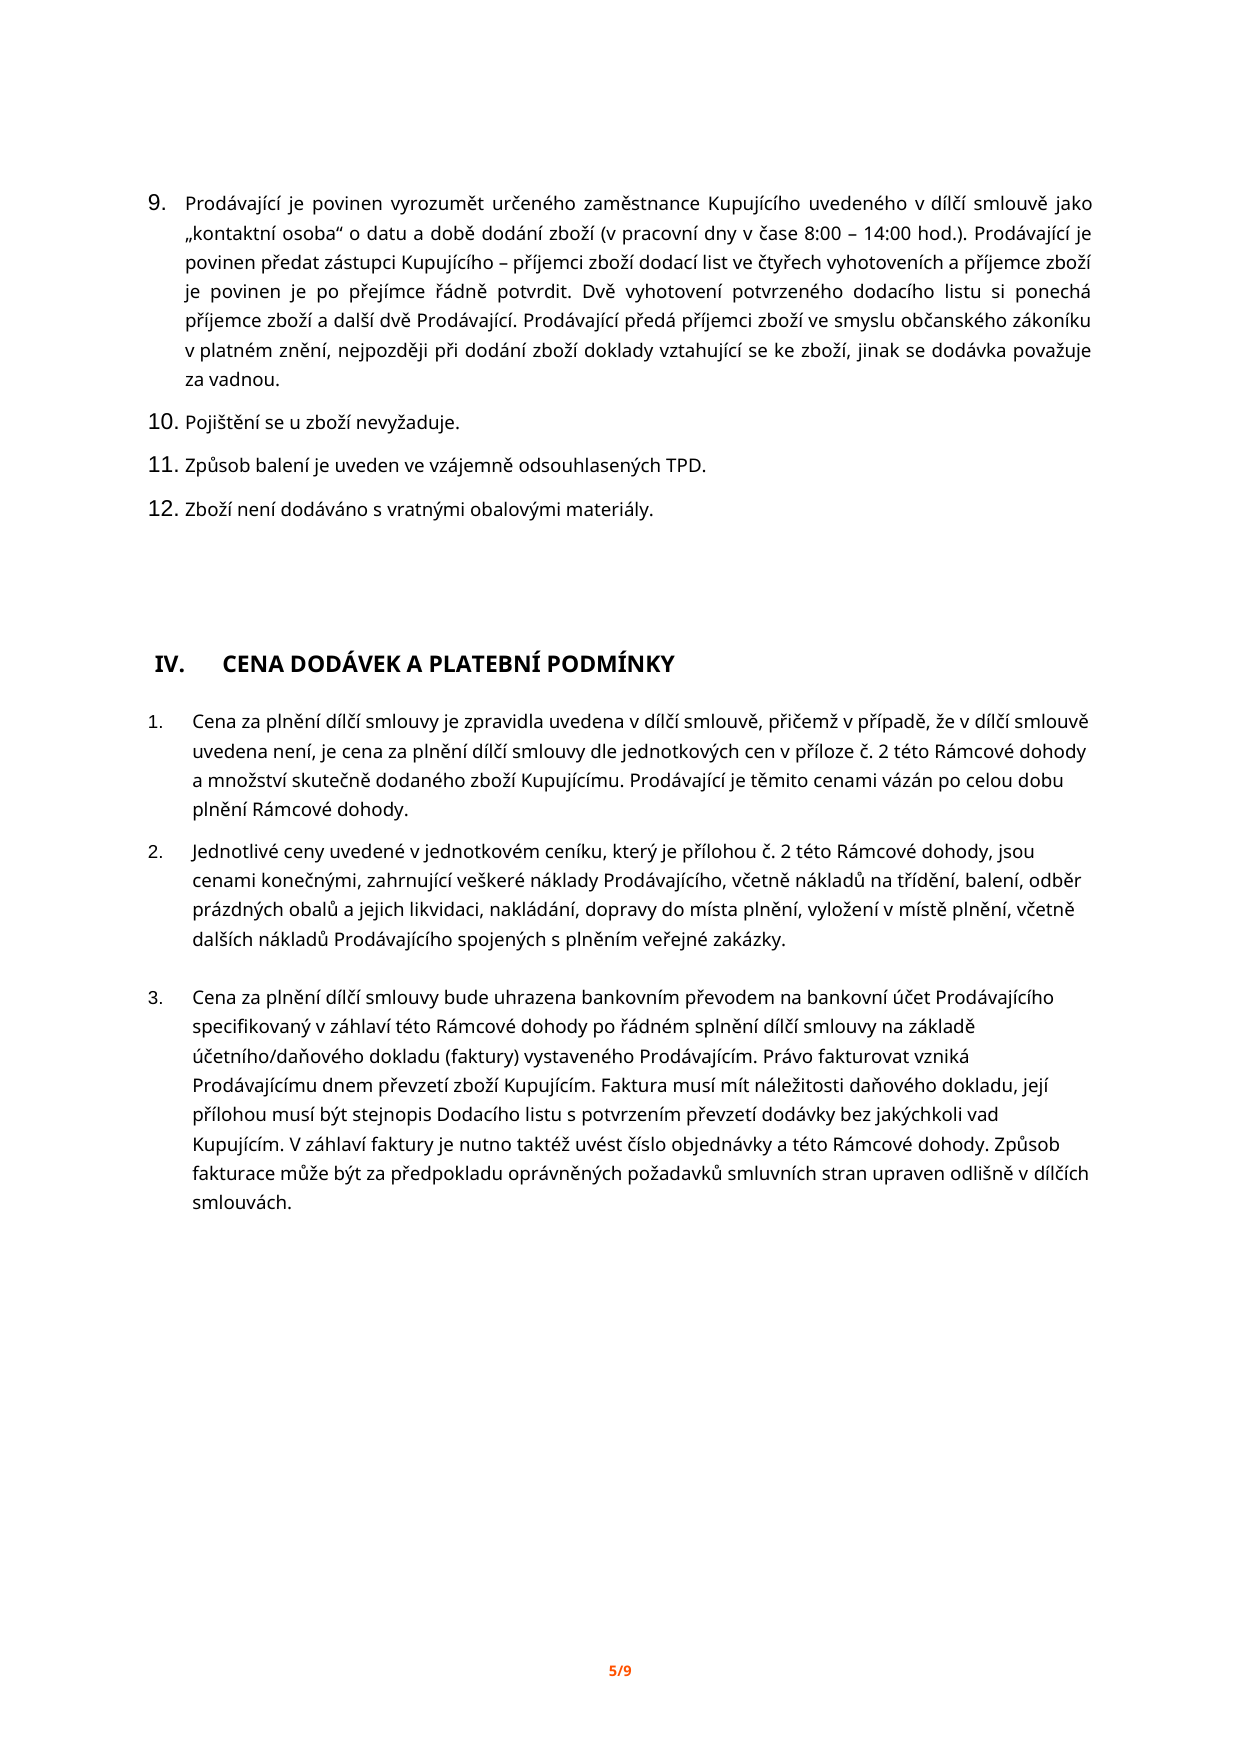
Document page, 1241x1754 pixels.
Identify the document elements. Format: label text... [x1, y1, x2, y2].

list Jednotlivé ceny uvedené v jednotkovém ceníku, který je přílohou č. 2 této Rámcové dohody, jsou cenami konečnými, zahrnující veškeré náklady Prodávajícího, včetně nákladů na třídění, balení, odběr prázdných obalů a jejich likvidaci, nakládání, dopravy do místa plnění, vyložení v místě plnění, včetně dalších nákladů Prodávajícího spojených s plněním veřejné zakázky. [148, 838, 1093, 952]
subtitle Cena za plnění dílčí smlouvy je zpravidla uvedena v dílčí smlouvě, přičemž v případě, že v dílčí smlouvě uvedena není, je cena za plnění dílčí smlouvy dle jednotkových cen v příloze č. 2 této Rámcové dohody a množství skutečně dodaného zboží Kupujícímu. Prodávající je těmito cenami vázán po celou dobu plnění Rámcové dohody. [148, 709, 1093, 822]
subtitle Zboží není dodáváno s vratnými obalovými materiály. [148, 495, 1093, 522]
subtitle Prodávající je povinen vyrozumět určeného zaměstnance Kupujícího uvedeného v dílčí smlouvě jako „kontaktní osoba“ o datu a době dodání zboží (v pracovní dny v čase 8:00 – 14:00 hod.). Prodávající je povinen předat zástupci Kupujícího – příjemci zboží dodací list ve čtyřech vyhotoveních a příjemce zboží je povinen je po přejímce řádně potvrdit. Dvě vyhotovení potvrzeného dodacího listu si ponechá příjemce zboží a další dvě Prodávající. Prodávající předá příjemci zboží ve smyslu občanského zákoníku v platném znění, nejpozději při dodání zboží doklady vztahující se ke zboží, jinak se dodávka považuje za vadnou. [148, 189, 1093, 392]
list CENA DODÁVEK A PLATEBNÍ PODMÍNKY [185, 648, 1093, 679]
subtitle Pojištění se u zboží nevyžaduje. [148, 408, 1093, 435]
list Cena za plnění dílčí smlouvy bude uhrazena bankovním převodem na bankovní účet Prodávajícího specifikovaný v záhlaví této Rámcové dohody po řádném splnění dílčí smlouvy na základě účetního/daňového dokladu (faktury) vystaveného Prodávajícím. Právo fakturovat vzniká Prodávajícímu dnem převzetí zboží Kupujícím. Faktura musí mít náležitosti daňového dokladu, její přílohou musí být stejnopis Dodacího listu s potvrzením převzetí dodávky bez jakýchkoli vad Kupujícím. V záhlaví faktury je nutno taktéž uvést číslo objednávky a této Rámcové dohody. Způsob fakturace může být za předpokladu oprávněných požadavků smluvních stran upraven odlišně v dílčích smlouvách. [148, 984, 1093, 1215]
subtitle Způsob balení je uveden ve vzájemně odsouhlasených TPD. [148, 451, 1093, 478]
